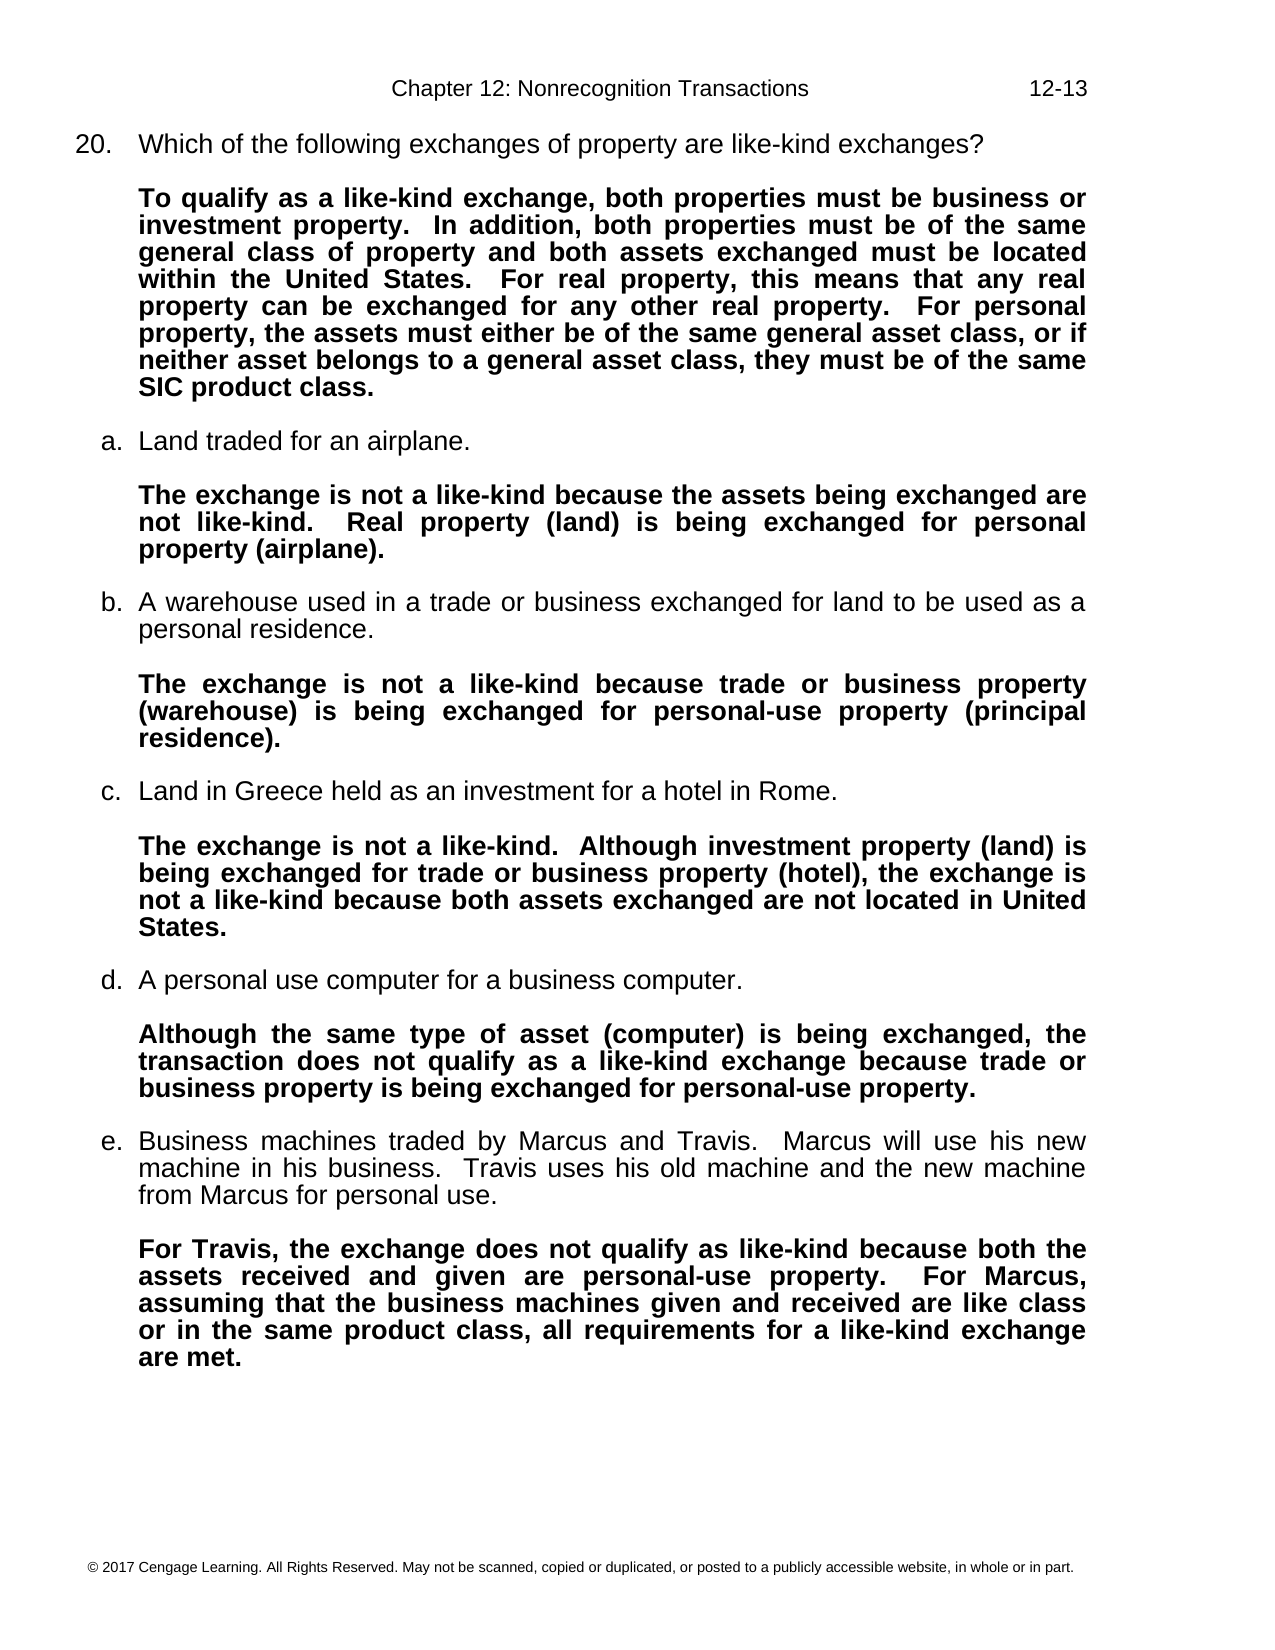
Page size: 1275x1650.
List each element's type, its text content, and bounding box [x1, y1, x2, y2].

text b. A warehouse used in a trade or business exchanged for land to be used as a personal residence. [101, 590, 1087, 644]
text For Travis, the exchange does not qualify as like-kind because both the assets received and given are personal-use property. For Marcus, assuming that the business machines given and received are like class or in the same product class, all requirements for a like-kind exchange are met. [75, 1237, 1087, 1372]
text d. A personal use computer for a business computer. [101, 968, 1087, 995]
text a. Land traded for an airplane. [101, 428, 1087, 456]
text The exchange is not a like-kind because the assets being exchanged are not like-kind. Real property (land) is being exchanged for personal property (airplane). [75, 483, 1087, 564]
text The exchange is not a like-kind because trade or business property (warehouse) is being exchanged for personal-use property (principal residence). [75, 671, 1087, 753]
text To qualify as a like-kind exchange, both properties must be business or investment property. In addition, both properties must be of the same general class of property and both assets exchanged must be located within the United States. For real property, this means that any real property can be exchanged for any other real property. For personal property, the assets must either be of the same general asset class, or if neither asset belongs to a general asset class, they must be of the same SIC product class. [75, 185, 1087, 402]
text c. Land in Greece held as an investment for a hotel in Rome. [101, 779, 1087, 806]
text e. Business machines traded by Marcus and Travis. Marcus will use his new machine in his business. Travis uses his old machine and the new machine from Marcus for personal use. [101, 1129, 1087, 1210]
text 20. Which of the following exchanges of property are like-kind exchanges? [75, 132, 1087, 159]
text Although the same type of asset (computer) is being exchanged, the transaction does not qualify as a like-kind exchange because trade or business property is being exchanged for personal-use property. [75, 1021, 1087, 1103]
text The exchange is not a like-kind. Although investment property (land) is being exchanged for trade or business property (hotel), the exchange is not a like-kind because both assets exchanged are not located in United States. [75, 833, 1087, 942]
